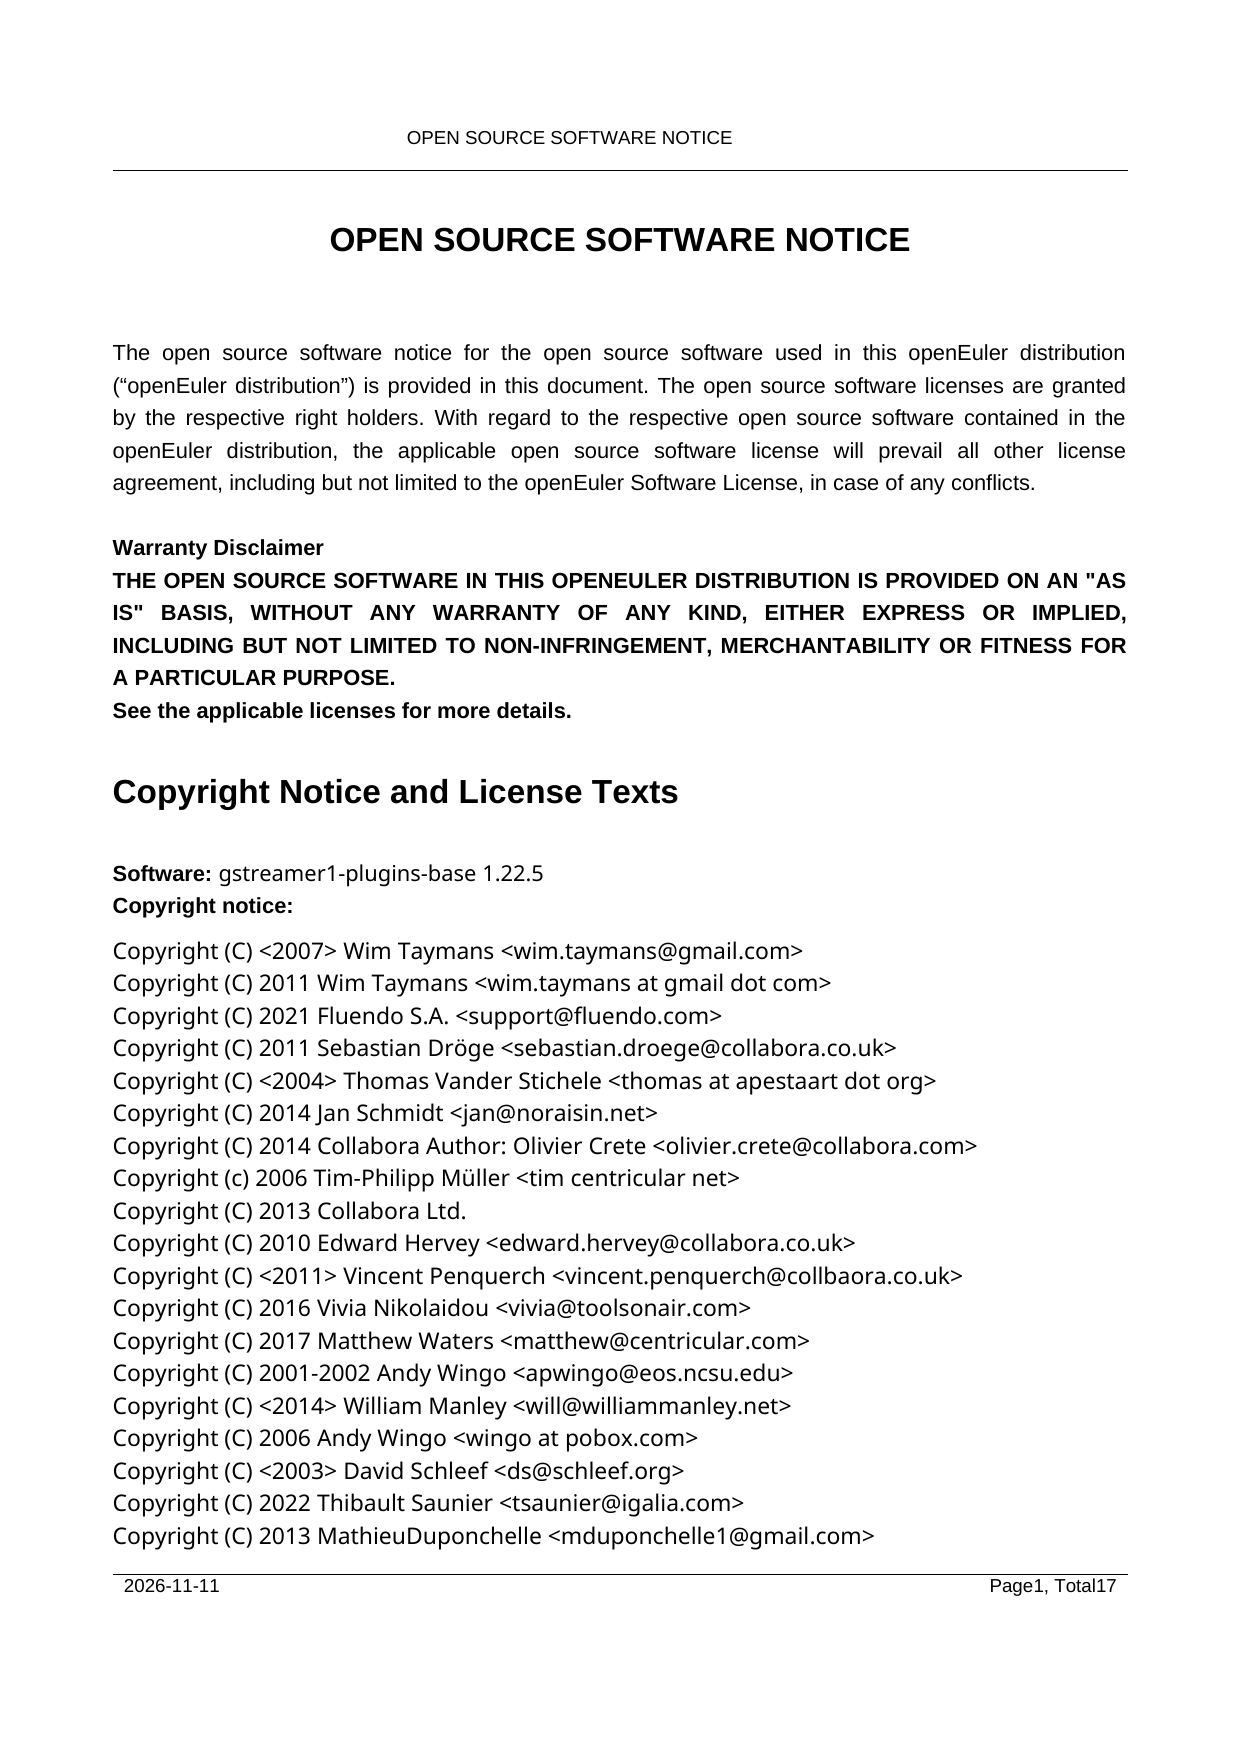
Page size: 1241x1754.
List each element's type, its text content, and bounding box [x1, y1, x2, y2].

text OPEN SOURCE SOFTWARE NOTICE [112, 206, 1128, 271]
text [112, 934, 1128, 1551]
text Copyright notice: [112, 889, 1128, 921]
text The open source software notice for the open source software used in this openEuler distribution (“openEuler distribution”) is provided in this document. The open source software licenses are granted by the respective right holders. With regard to the respective open source software contained in the openEuler distribution, the applicable open source software license will prevail all other license agreement, including but not limited to the openEuler Software License, in case of any conflicts. [112, 336, 1128, 499]
title Software: gstreamer1-plugins-base 1.22.5 [112, 856, 1128, 889]
text Warranty Disclaimer [112, 531, 1128, 564]
text Copyright Notice and License Texts [112, 759, 1128, 824]
text THE OPEN SOURCE SOFTWARE IN THIS OPENEULER DISTRIBUTION IS PROVIDED ON AN "AS IS" BASIS, WITHOUT ANY WARRANTY OF ANY KIND, EITHER EXPRESS OR IMPLIED, INCLUDING BUT NOT LIMITED TO NON-INFRINGEMENT, MERCHANTABILITY OR FITNESS FOR A PARTICULAR PURPOSE. See the applicable licenses for more details. [112, 564, 1128, 726]
